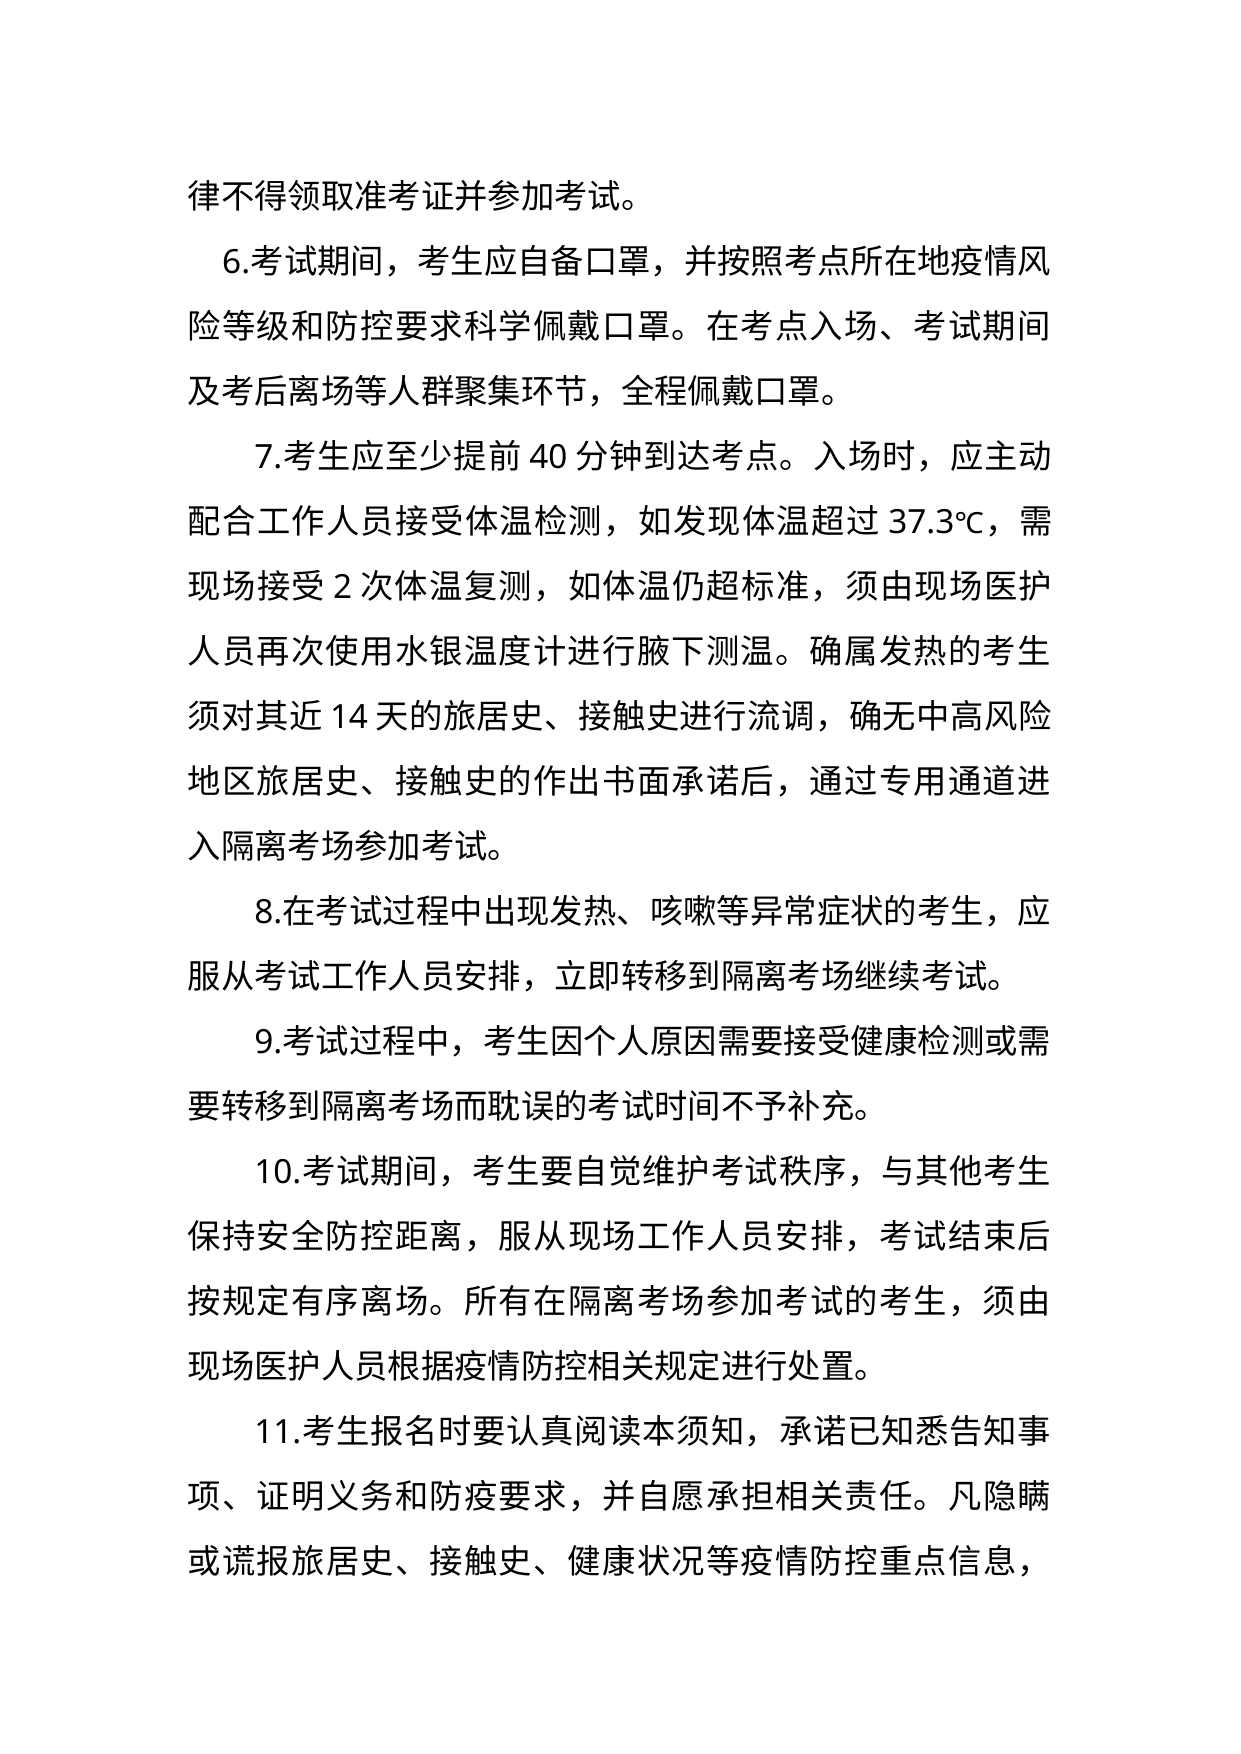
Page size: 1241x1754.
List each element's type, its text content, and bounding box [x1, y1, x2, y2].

text 9.考试过程中，考生因个人原因需要接受健康检测或需要转移到隔离考场而耽误的考试时间不予补充。 [187, 1007, 1053, 1137]
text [187, 162, 1053, 227]
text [187, 1397, 1053, 1592]
text 10.考试期间，考生要自觉维护考试秩序，与其他考生保持安全防控距离，服从现场工作人员安排，考试结束后按规定有序离场。所有在隔离考场参加考试的考生，须由现场医护人员根据疫情防控相关规定进行处置。 [187, 1137, 1053, 1397]
text 6.考试期间，考生应自备口罩，并按照考点所在地疫情风险等级和防控要求科学佩戴口罩。在考点入场、考试期间及考后离场等人群聚集环节，全程佩戴口罩。 [187, 227, 1053, 422]
text 8.在考试过程中出现发热、咳嗽等异常症状的考生，应服从考试工作人员安排，立即转移到隔离考场继续考试。 [187, 877, 1053, 1007]
text 7.考生应至少提前40分钟到达考点。入场时，应主动配合工作人员接受体温检测，如发现体温超过37.3℃，需现场接受2次体温复测，如体温仍超标准，须由现场医护人员再次使用水银温度计进行腋下测温。确属发热的考生须对其近14天的旅居史、接触史进行流调，确无中高风险地区旅居史、接触史的作出书面承诺后，通过专用通道进入隔离考场参加考试。 [187, 422, 1053, 877]
